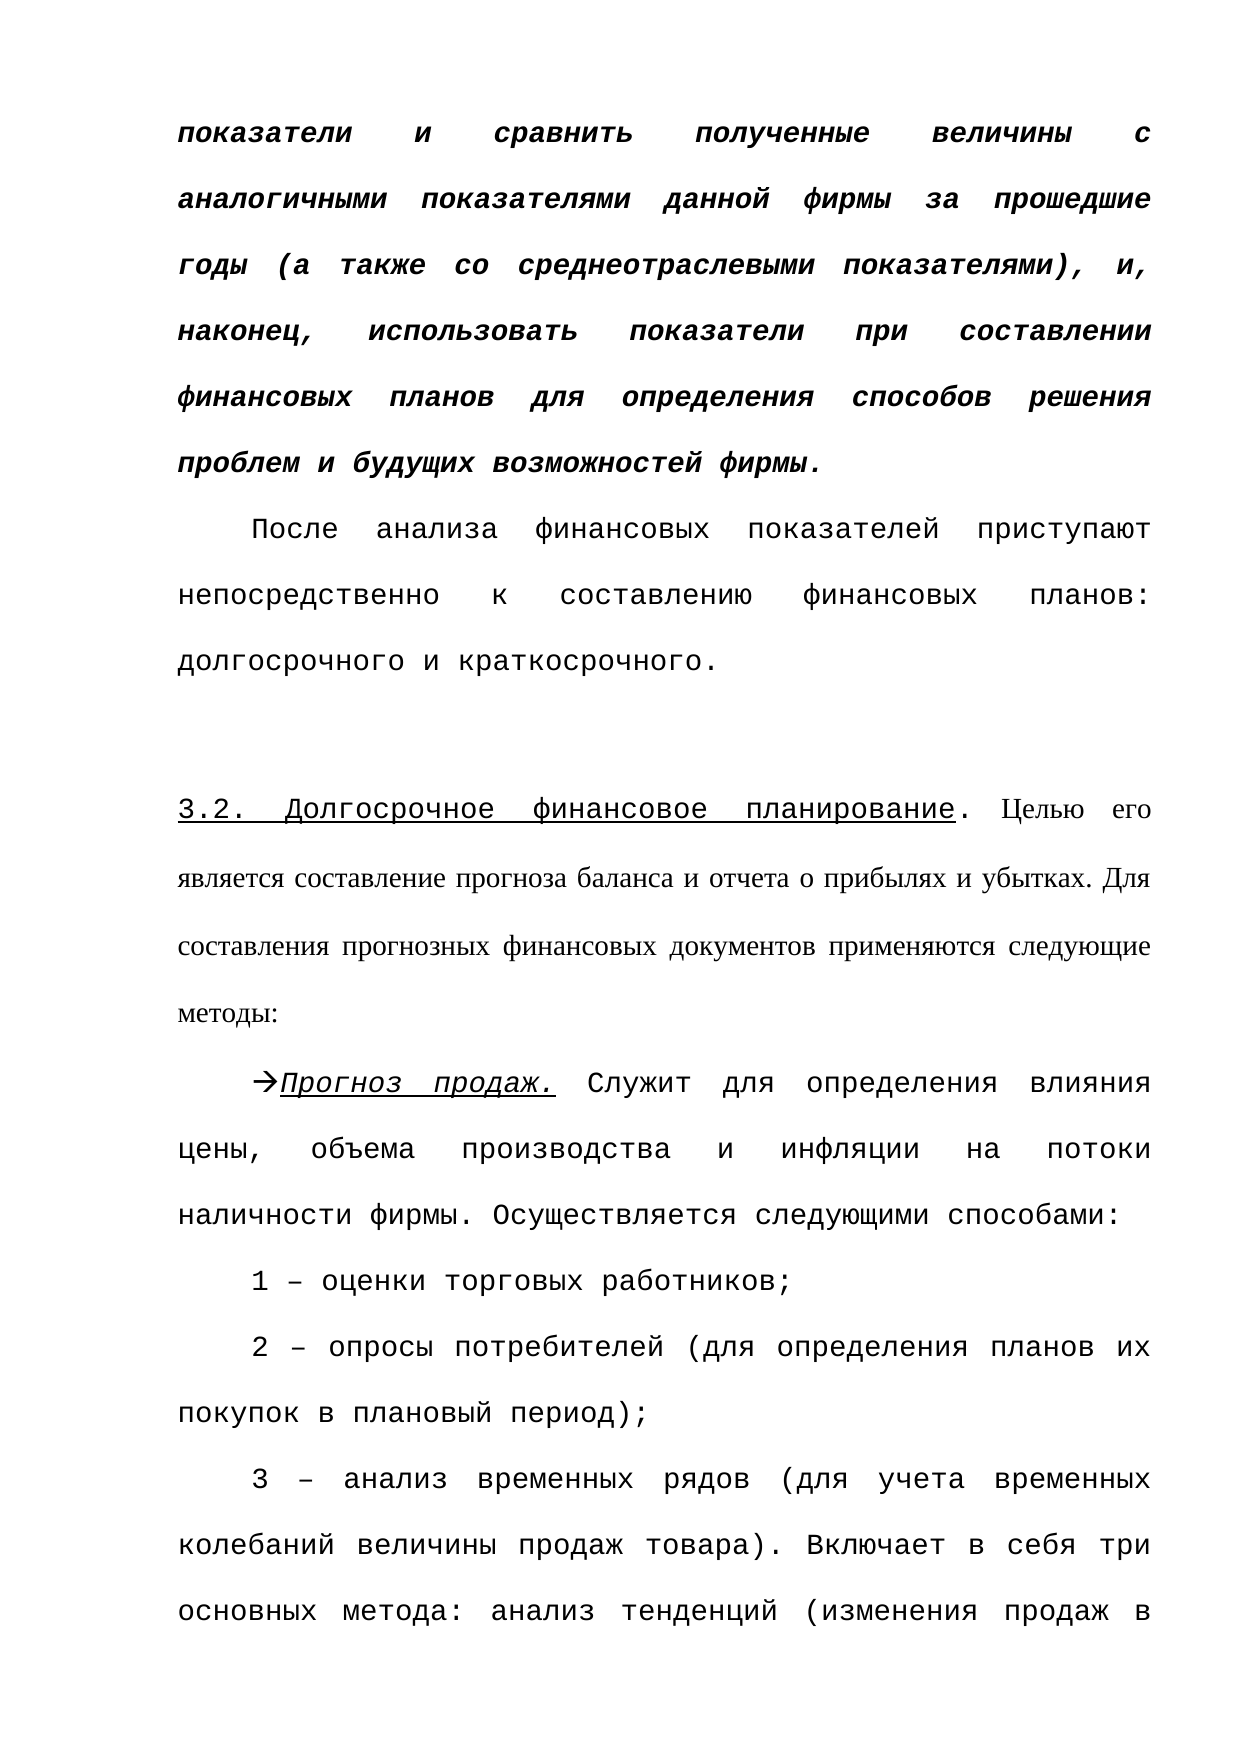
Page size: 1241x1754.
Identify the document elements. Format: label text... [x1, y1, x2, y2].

text 1 – оценки торговых работников; [177, 1266, 1152, 1299]
subtitle 3.2. Долгосрочное финансовое планирование. Целью его является составление прогноза баланса и отчета о прибылях и убытках. Для составления прогнозных финансовых документов применяются следующие методы: [177, 791, 1152, 1028]
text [177, 1464, 1152, 1629]
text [177, 118, 1152, 481]
text 2 – опросы потребителей (для определения планов их покупок в плановый период); [177, 1332, 1152, 1431]
text Прогноз продаж. Служит для определения влияния цены, объема производства и инфляции на потоки наличности фирмы. Осуществляется следующими способами: [177, 1068, 1152, 1233]
text После анализа финансовых показателей приступают непосредственно к составлению финансовых планов: долгосрочного и краткосрочного. [177, 514, 1152, 679]
